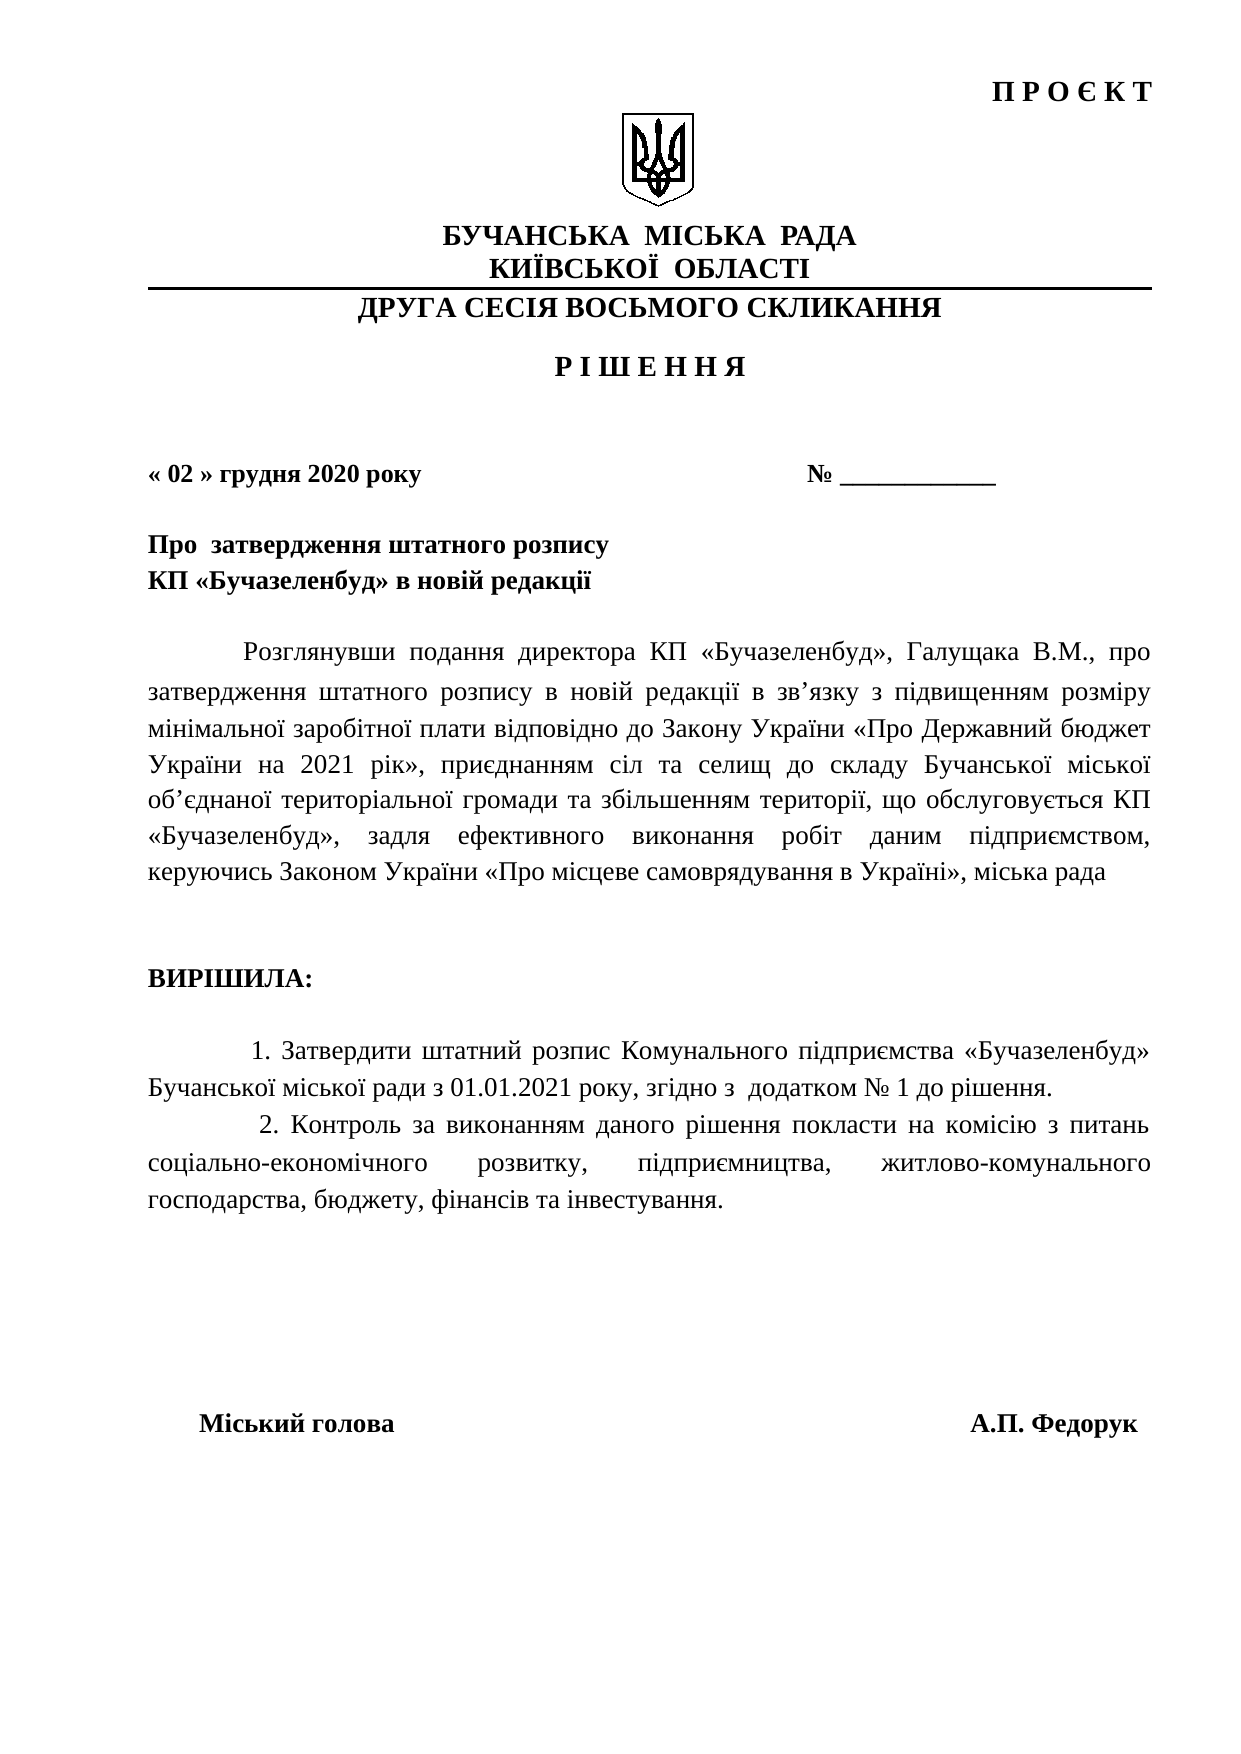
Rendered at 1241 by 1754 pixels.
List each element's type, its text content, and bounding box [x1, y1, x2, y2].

text « 02 » грудня 2020 року № ____________ [148, 458, 1152, 488]
text Р І Ш Е Н Н Я [148, 349, 1152, 383]
text Міський голова А.П. Федорук [185, 1407, 1152, 1438]
text ДРУГА СЕСІЯ ВОСЬМОГО СКЛИКАННЯ [148, 290, 1152, 323]
text 2. Контроль за виконанням даного рішення покласти на комісію з питань соціально-економічного розвитку, підприємництва, житлово-комунального господарства, бюджету, фінансів та інвестування. [148, 1108, 1152, 1214]
text КП «Бучазеленбуд» в новій редакції [148, 564, 1152, 595]
text Розглянувши подання директора КП «Бучазеленбуд», Галущака В.М., про затвердження штатного розпису в новій редакції в зв’язку з підвищенням розміру мінімальної заробітної плати відповідно до Закону України «Про Державний бюджет України на 2021 рік», приєднанням сіл та селищ до складу Бучанської міської об’єднаної територіальної громади та збільшенням території, що обслуговується КП «Бучазеленбуд», задля ефективного виконання робіт даним підприємством, керуючись Законом України «Про місцеве самоврядування в Україні», міська рада [148, 636, 1152, 886]
subtitle ПРОЕКТ [148, 107, 1152, 218]
text ВИРІШИЛА: [148, 962, 1152, 993]
subtitle БУЧАНСЬКА МІСЬКА РАДА [148, 218, 1152, 251]
text Про затвердження штатного розпису [148, 528, 1152, 559]
text 1. Затвердити штатний розпис Комунального підприємства «Бучазеленбуд» Бучанської міської ради з 01.01.2021 року, згідно з додатком № 1 до рішення. [148, 1034, 1152, 1102]
subtitle КИЇВСЬКОЇ ОБЛАСТІ [148, 251, 1152, 287]
